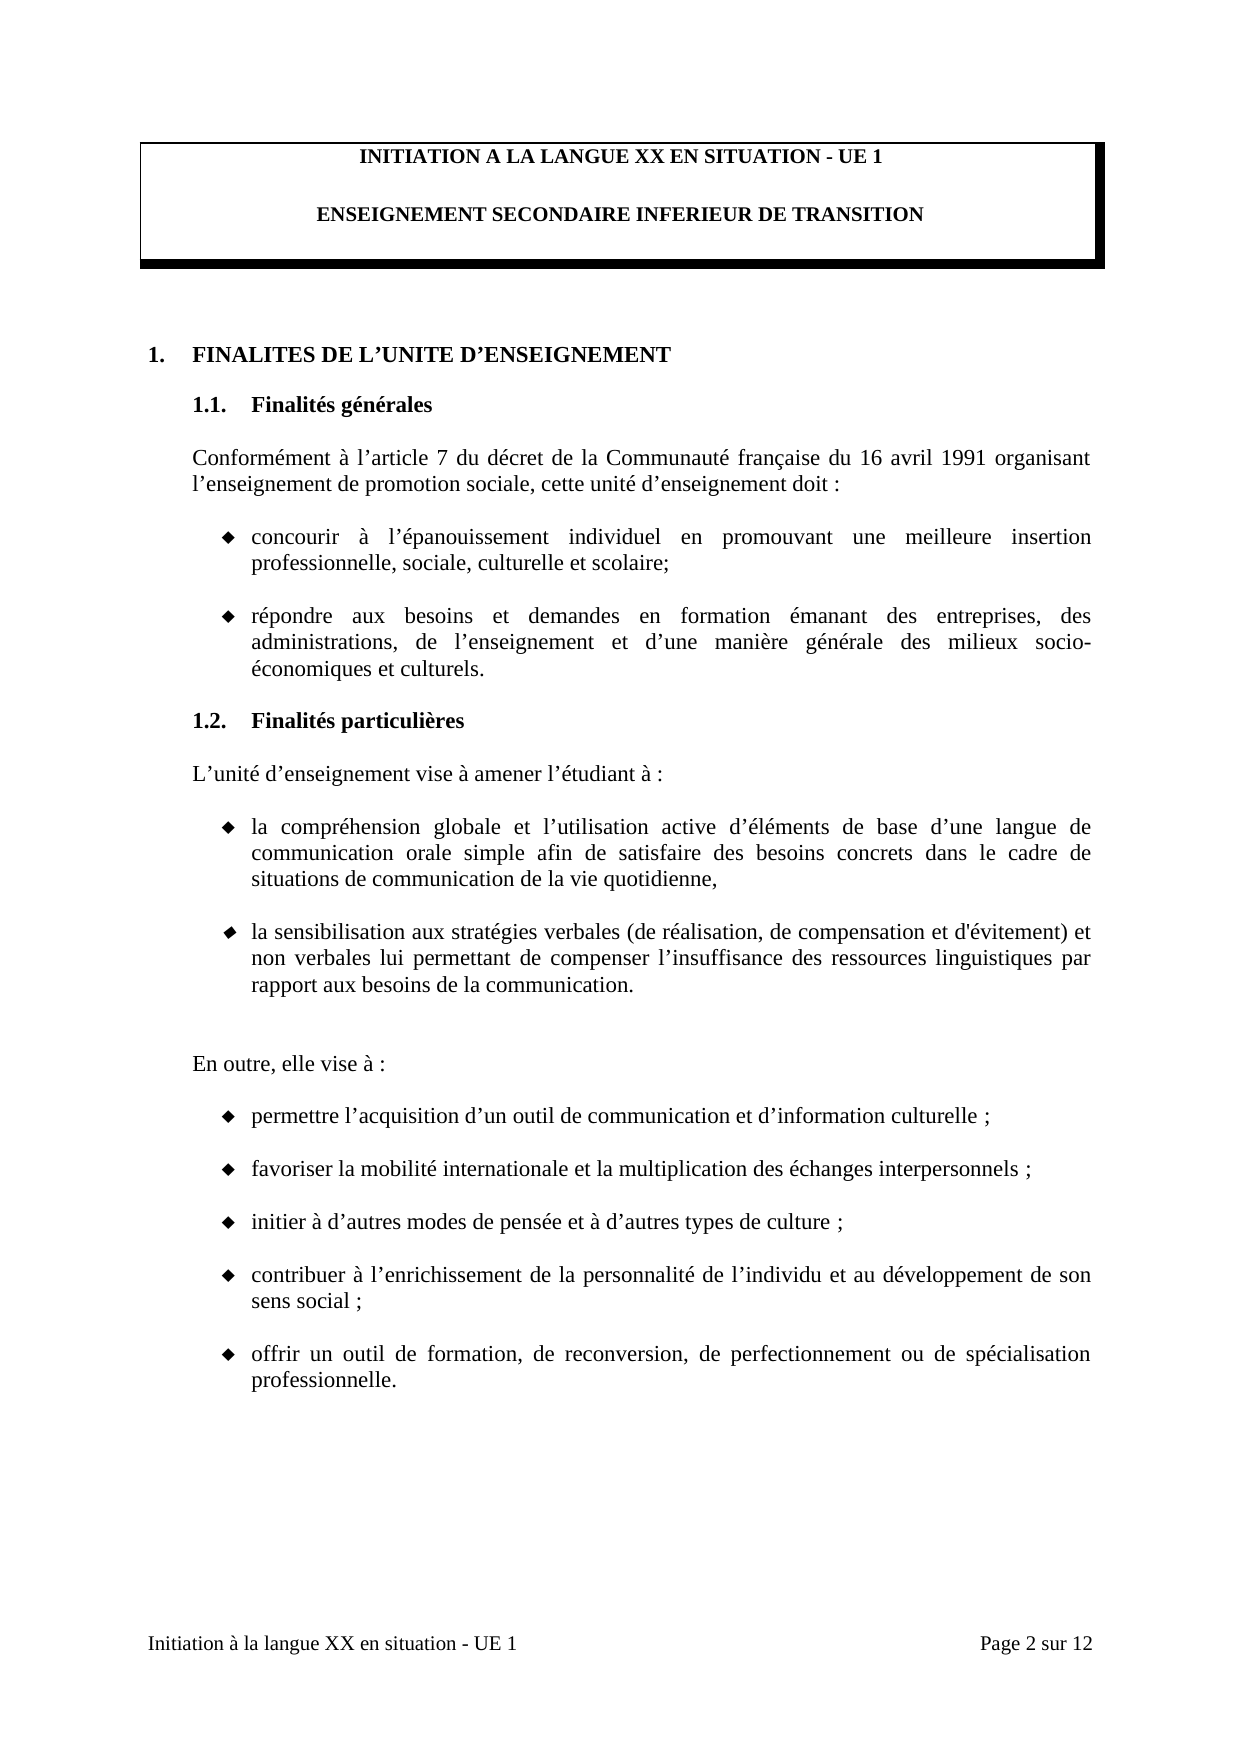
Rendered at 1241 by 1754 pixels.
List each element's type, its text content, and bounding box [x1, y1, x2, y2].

text 1.2. Finalités particulières [192, 707, 1092, 734]
list initier à d’autres modes de pensée et à d’autres types de culture ; [222, 1208, 1092, 1234]
text En outre, elle vise à : [192, 1050, 1092, 1076]
list la compréhension globale et l’utilisation active d’éléments de base d’une langue de communication orale simple afin de satisfaire des besoins concrets dans le cadre de situations de communication de la vie quotidienne, [222, 813, 1092, 892]
list contribuer à l’enrichissement de la personnalité de l’individu et au développement de son sens social ; [222, 1261, 1092, 1313]
list favoriser la mobilité internationale et la multiplication des échanges interpersonnels ; [222, 1155, 1092, 1182]
list offrir un outil de formation, de reconversion, de perfectionnement ou de spécialisation professionnelle. [222, 1340, 1092, 1392]
text 1.1. Finalités générales [192, 391, 1092, 417]
list permettre l’acquisition d’un outil de communication et d’information culturelle ; [222, 1103, 1092, 1129]
list concourir à l’épanouissement individuel en promouvant une meilleure insertion professionnelle, sociale, culturelle et scolaire; [222, 523, 1092, 576]
text Conformément à l’article 7 du décret de française du 16 avril 1991 organisant l’enseignement de promotion sociale, cette unité d’enseignement doit : [192, 444, 1092, 496]
text 1. FINALITES DE L’UNITE D’ENSEIGNEMENT [148, 341, 1092, 367]
list la sensibilisation aux stratégies verbales (de réalisation, de compensation et d'évitement) et non verbales lui permettant de compenser l’insuffisance des ressources linguistiques par rapport aux besoins de la communication. [222, 918, 1092, 997]
table_header INITIATION A EN SITUATION - UE 1 enseignement secondaire INFERIEUR de transition [141, 144, 1095, 259]
list répondre aux besoins et demandes en formation émanant des entreprises, des administrations, de l’enseignement et d’une manière générale des milieux socio-économiques et culturels. [222, 602, 1092, 681]
text L’unité d’enseignement vise à amener l’étudiant à : [192, 760, 1092, 786]
